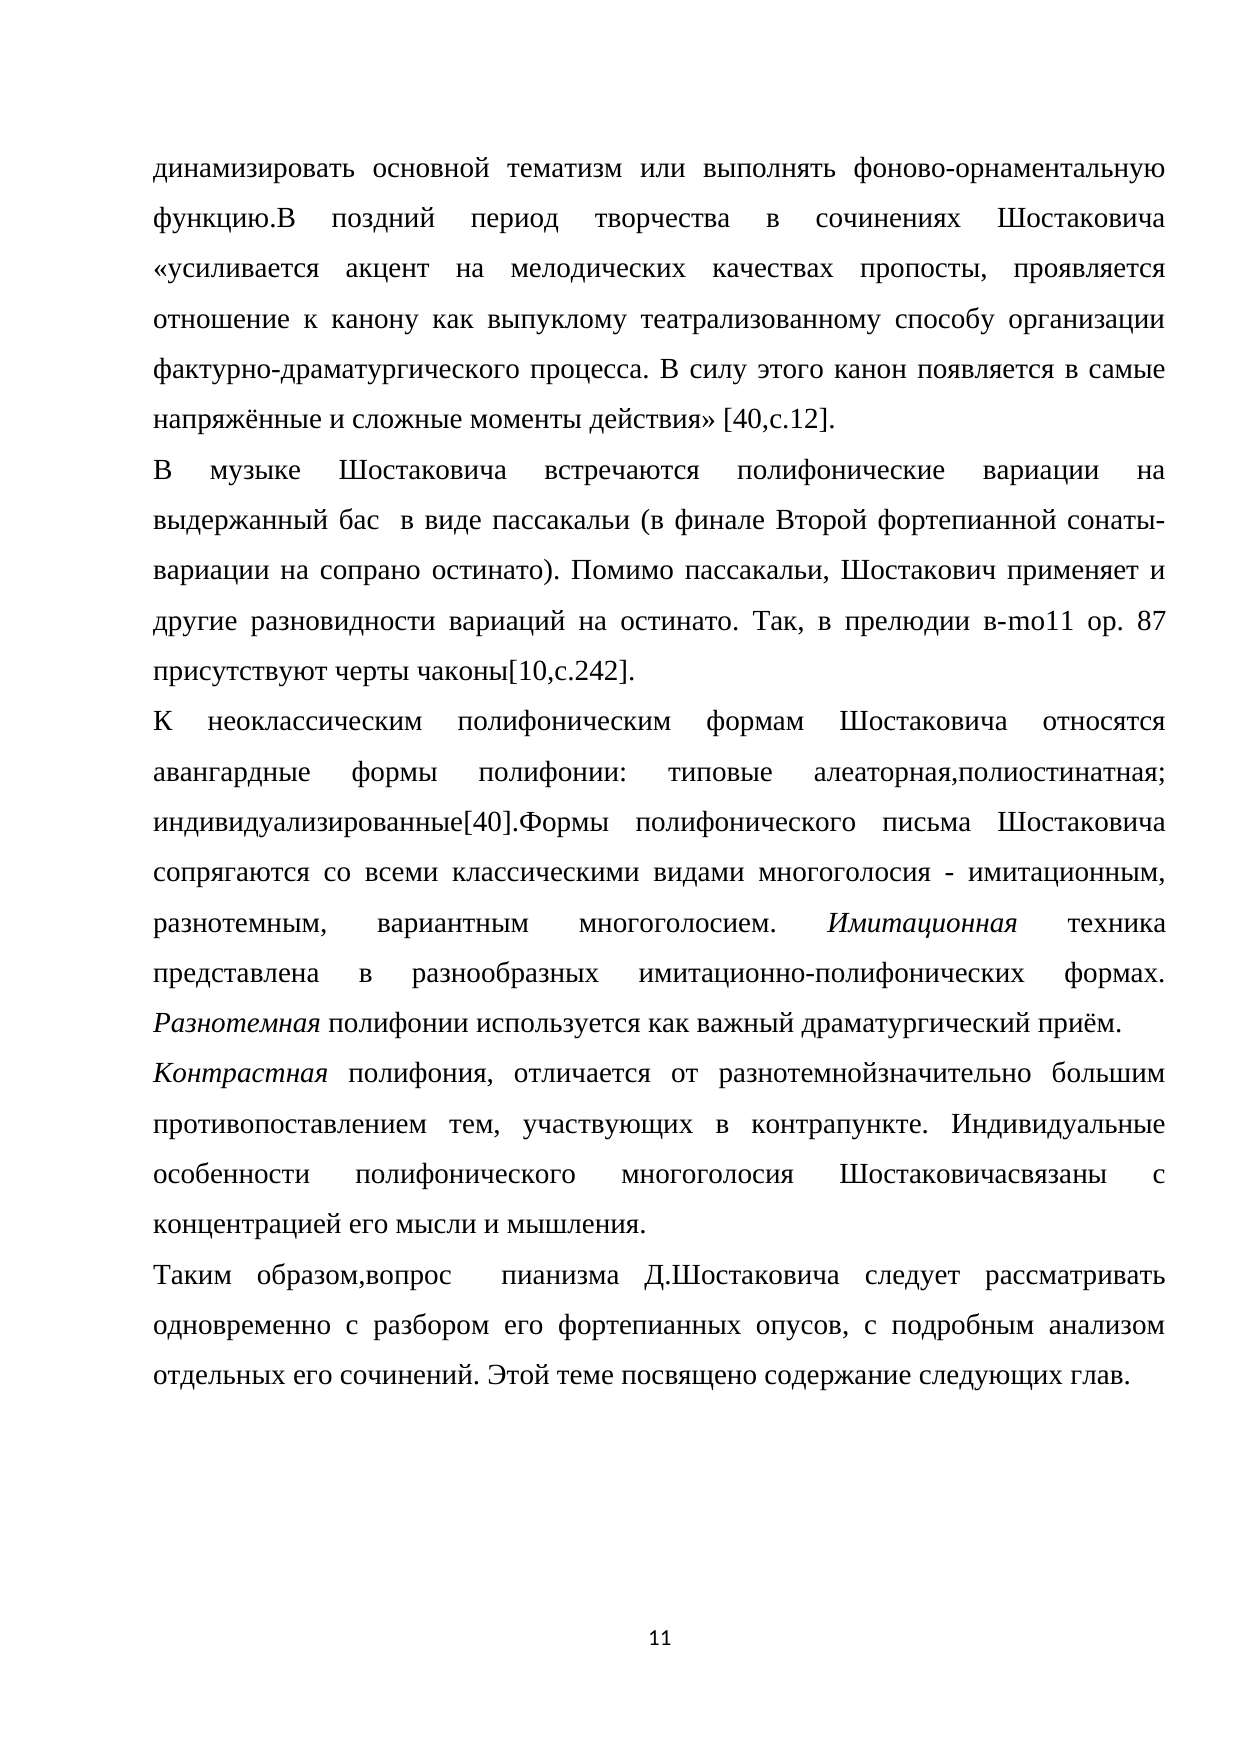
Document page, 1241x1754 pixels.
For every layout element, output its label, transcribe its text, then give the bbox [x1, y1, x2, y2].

text Таким образом,вопрос пианизма Д.Шостаковича следует рассматривать одновременно с разбором его фортепианных опусов, с подробным анализом отдельных его сочинений. Этой теме посвящено содержание следующих глав. [153, 1257, 1166, 1391]
text В музыке Шостаковича встречаются полифонические вариации на выдержанный бас в виде пассакальи (в финале Второй фортепианной сонаты- вариации на сопрано остинато). Помимо пассакальи, Шостакович применяет и другие разновидности вариаций на остинато. Так, в прелюдии в-mо11 ор. 87 присутствуют черты чаконы[10,с.242]. [153, 452, 1166, 687]
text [153, 150, 1166, 435]
text Контрастная полифония, отличается от разнотемнойзначительно большим противопоставлением тем, участвующих в контрапункте. Индивидуальные особенности полифонического многоголосия Шостаковичасвязаны с концентрацией его мысли и мышления. [153, 1056, 1166, 1240]
text К неоклассическим полифоническим формам Шостаковича относятся авангардные формы полифонии: типовые алеаторная,полиостинатная; индивидуализированные[40].Формы полифонического письма Шостаковича сопрягаются со всеми классическими видами многоголосия - имитационным, разнотемным, вариантным многоголосием. Имитационная техника представлена в разнообразных имитационно-полифонических формах. Разнотемная полифонии используется как важный драматургический приём. [153, 703, 1166, 1039]
